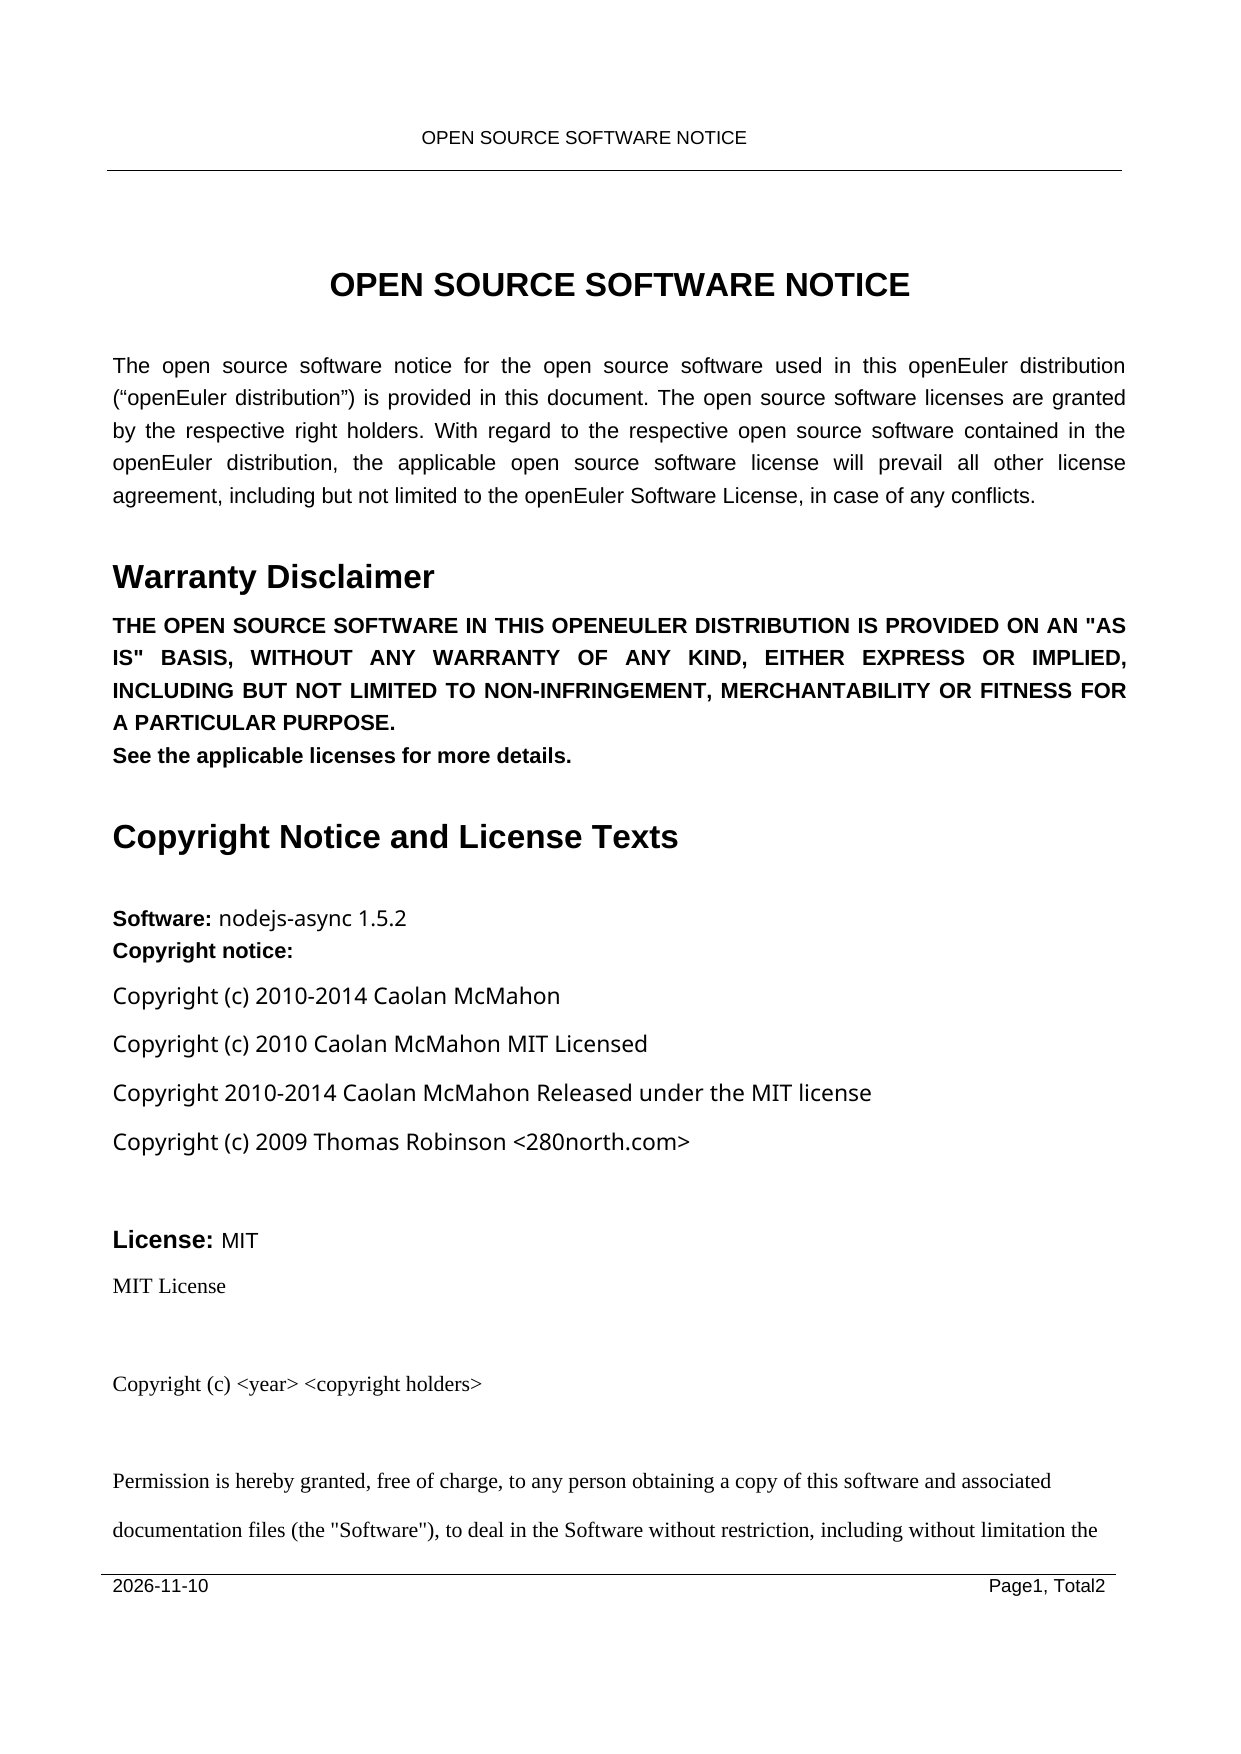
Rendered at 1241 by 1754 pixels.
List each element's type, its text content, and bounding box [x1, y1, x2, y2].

text OPEN SOURCE SOFTWARE NOTICE [112, 251, 1128, 316]
text Warranty Disclaimer [112, 544, 1128, 609]
text License: MIT [112, 1223, 1128, 1255]
text Copyright Notice and License Texts [112, 804, 1128, 869]
text Software: nodejs-async 1.5.2 [112, 901, 1128, 934]
text Copyright (c) 2010-2014 Caolan McMahon Copyright (c) 2010 Caolan McMahon MIT Licensed Copyright 2010-2014 Caolan McMahon Released under the MIT license Copyright (c) 2009 Thomas Robinson <280north.com> [112, 979, 1128, 1207]
text THE OPEN SOURCE SOFTWARE IN THIS OPENEULER DISTRIBUTION IS PROVIDED ON AN "AS IS" BASIS, WITHOUT ANY WARRANTY OF ANY KIND, EITHER EXPRESS OR IMPLIED, INCLUDING BUT NOT LIMITED TO NON-INFRINGEMENT, MERCHANTABILITY OR FITNESS FOR A PARTICULAR PURPOSE. See the applicable licenses for more details. [112, 609, 1128, 771]
text The open source software notice for the open source software used in this openEuler distribution (“openEuler distribution”) is provided in this document. The open source software licenses are granted by the respective right holders. With regard to the respective open source software contained in the openEuler distribution, the applicable open source software license will prevail all other license agreement, including but not limited to the openEuler Software License, in case of any conflicts. [112, 349, 1128, 511]
text Copyright notice: [112, 934, 1128, 966]
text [112, 1270, 1128, 1546]
